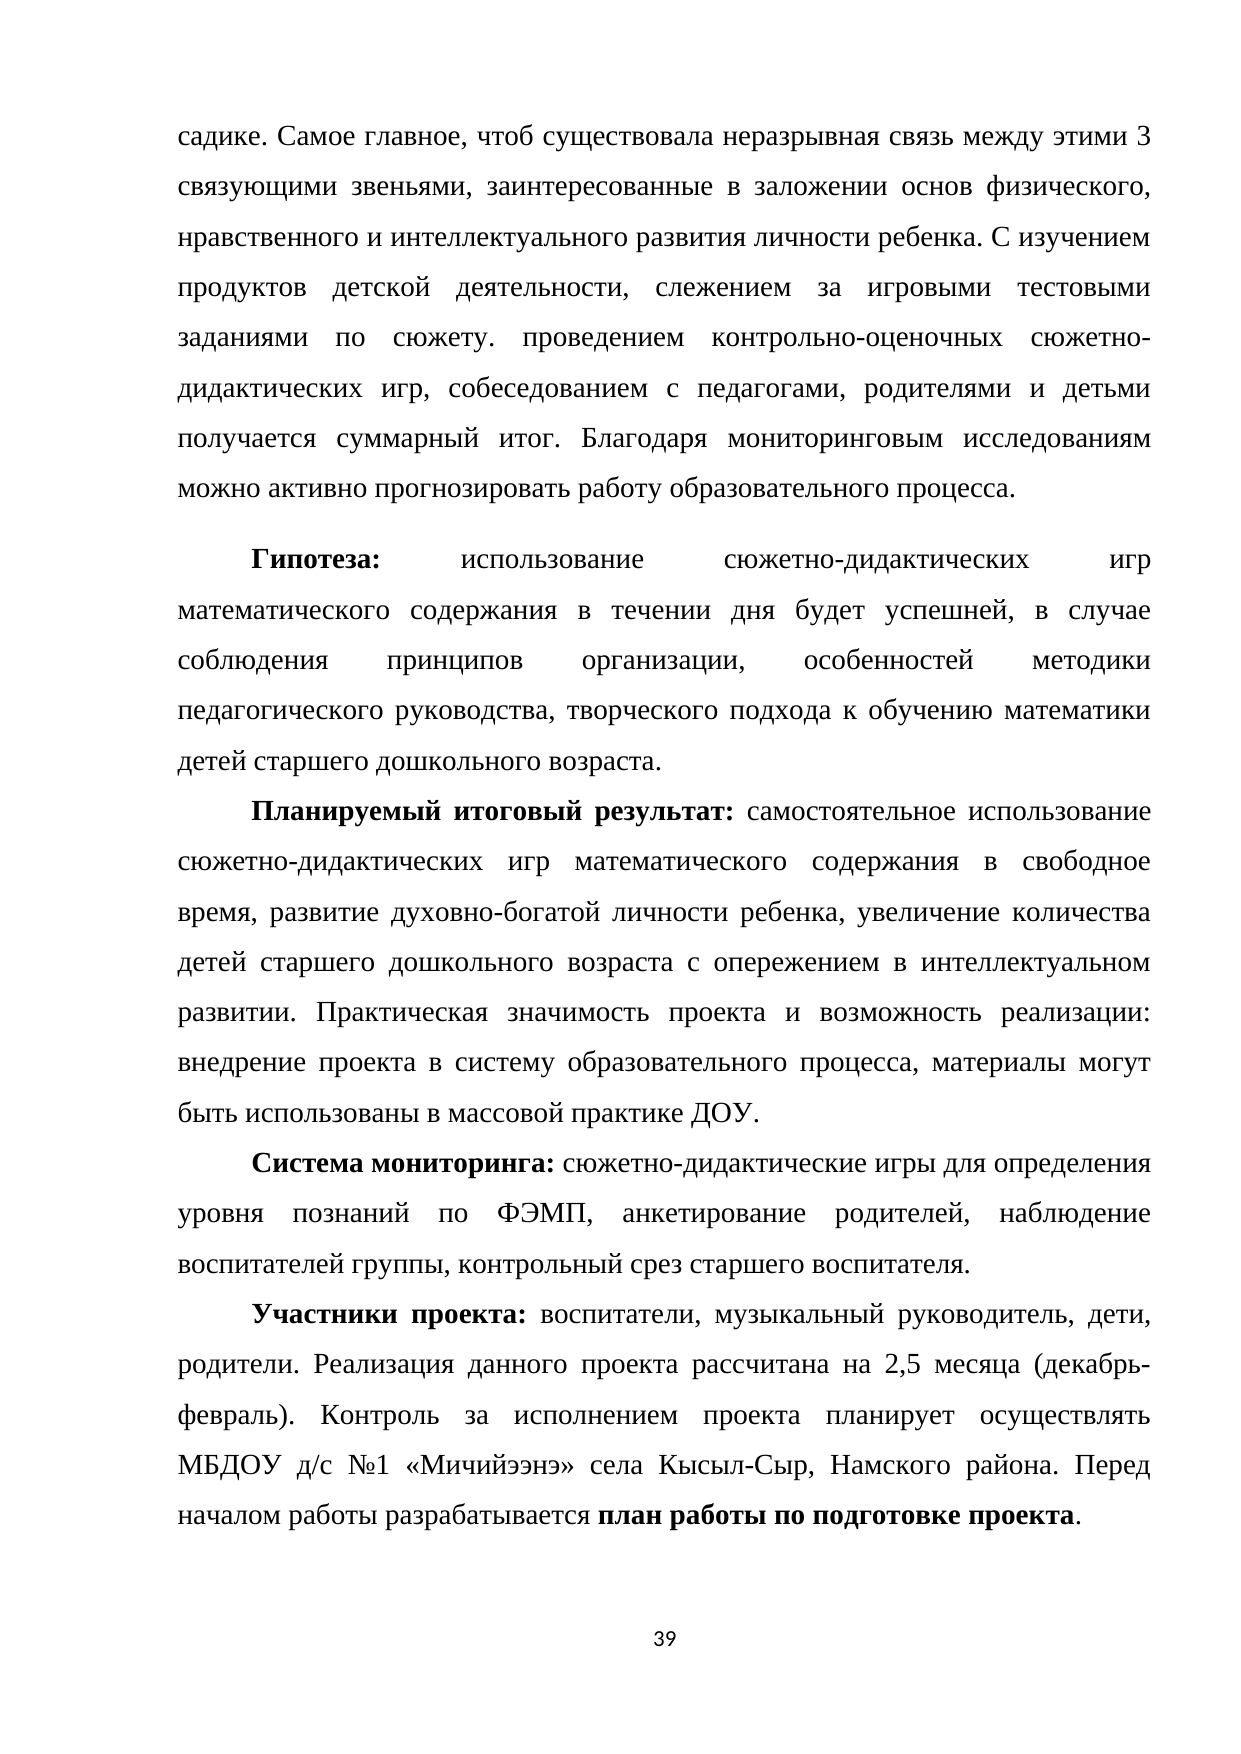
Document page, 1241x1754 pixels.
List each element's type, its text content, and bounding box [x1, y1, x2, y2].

text Гипотеза: использование сюжетно-дидактических игр математического содержания в течении дня будет успешней, в случае соблюдения принципов организации, особенностей методики педагогического руководства, творческого подхода к обучению математики детей старшего дошкольного возраста. [177, 541, 1152, 776]
text Система мониторинга: сюжетно-дидактические игры для определения уровня познаний по ФЭМП, анкетирование родителей, наблюдение воспитателей группы, контрольный срез старшего воспитателя. [177, 1145, 1152, 1279]
text Планируемый итоговый результат: самостоятельное использование сюжетно-дидактических игр математического содержания в свободное время, развитие духовно-богатой личности ребенка, увеличение количества детей старшего дошкольного возраста с опережением в интеллектуальном развитии. Практическая значимость проекта и возможность реализации: внедрение проекта в систему образовательного процесса, материалы могут быть использованы в массовой практике ДОУ. [177, 793, 1152, 1128]
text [177, 118, 1152, 504]
text Участники проекта: воспитатели, музыкальный руководитель, дети, родители. Реализация данного проекта рассчитана на 2,5 месяца (декабрь-февраль). Контроль за исполнением проекта планирует осуществлять МБДОУ д/с №1 «Мичийээнэ» села Кысыл-Сыр, Намского района. Перед началом работы разрабатывается план работы по подготовке проекта. [177, 1296, 1152, 1531]
